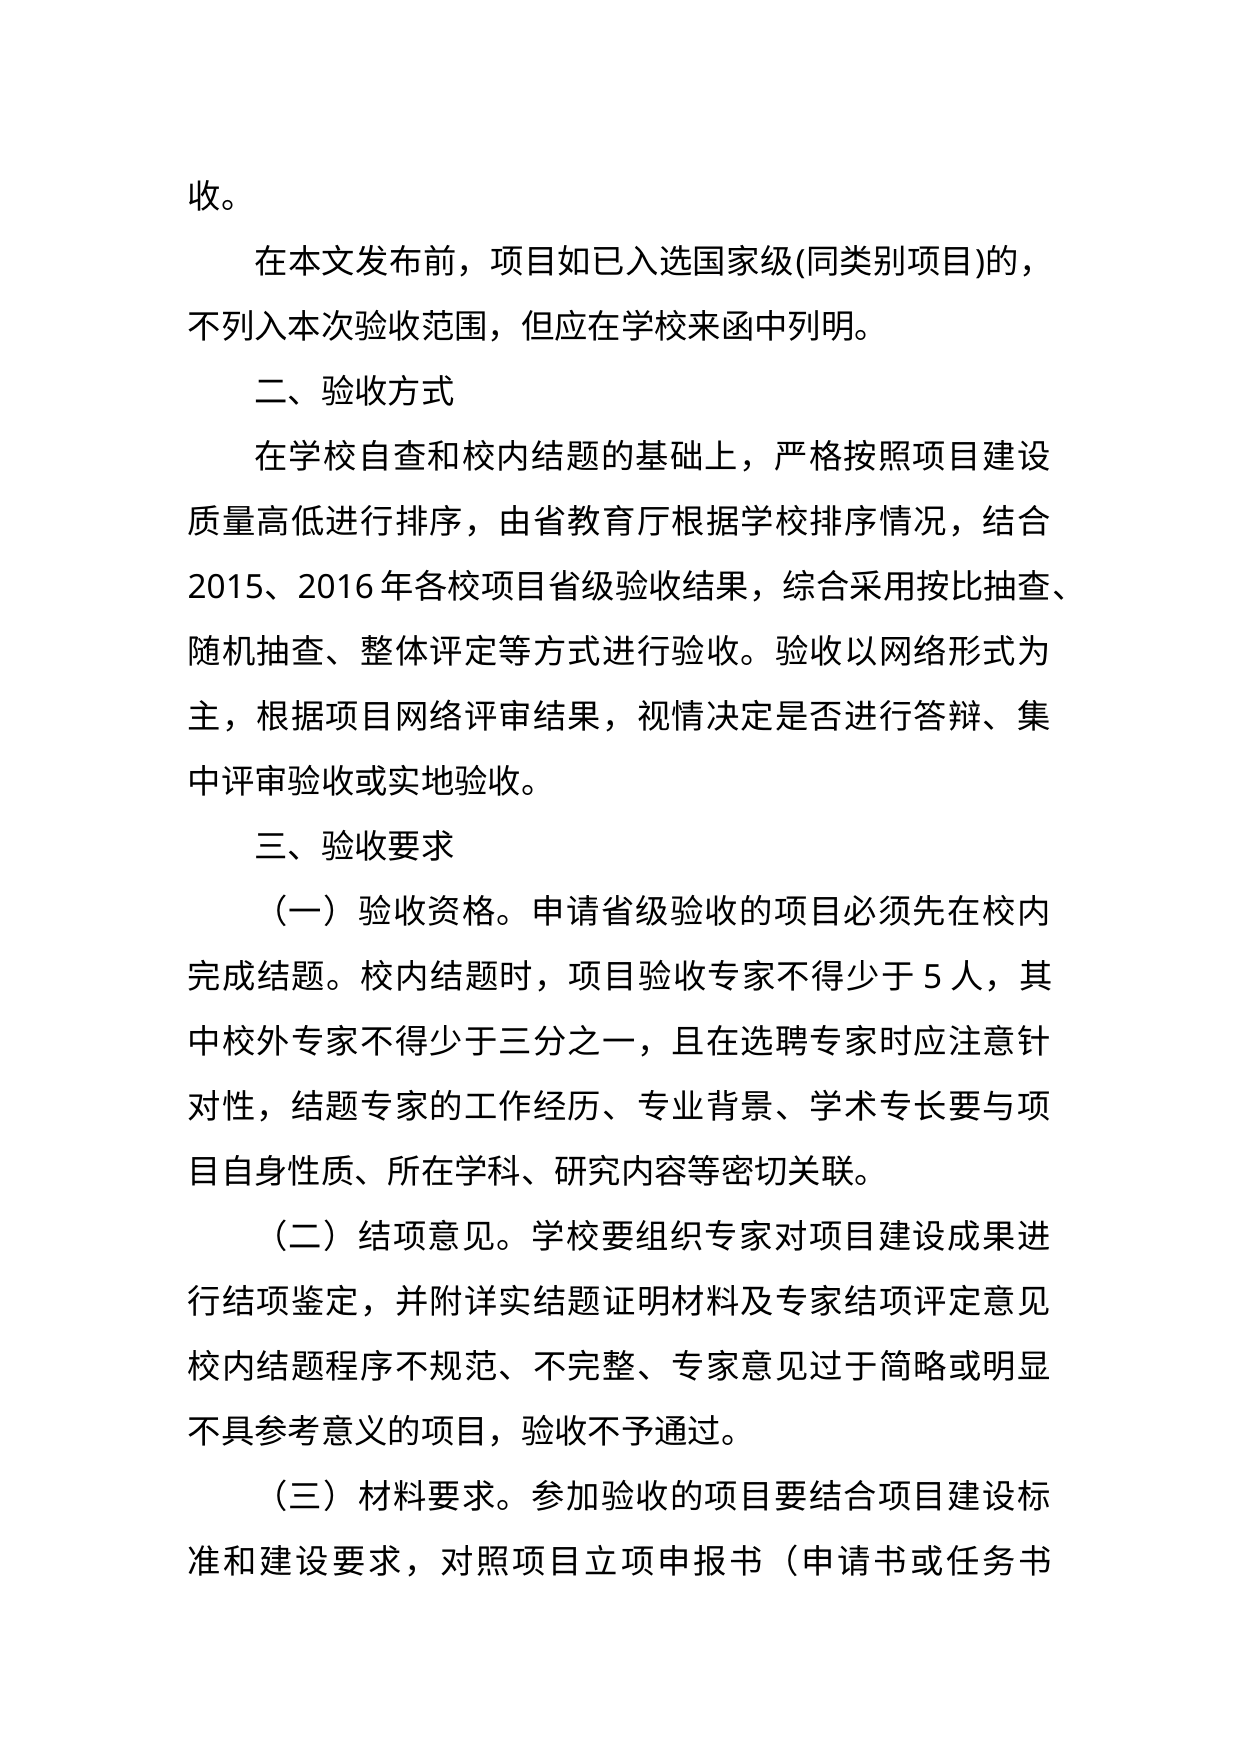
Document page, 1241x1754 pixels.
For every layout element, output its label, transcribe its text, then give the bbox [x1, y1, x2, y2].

text （二）结项意见。学校要组织专家对项目建设成果进行结项鉴定，并附详实结题证明材料及专家结项评定意见。校内结题程序不规范、不完整、专家意见过于简略或明显不具参考意义的项目，验收不予通过。 [187, 1202, 1053, 1462]
text （一）验收资格。申请省级验收的项目必须先在校内完成结题。校内结题时，项目验收专家不得少于5人，其中校外专家不得少于三分之一，且在选聘专家时应注意针对性，结题专家的工作经历、专业背景、学术专长要与项目自身性质、所在学科、研究内容等密切关联。 [187, 877, 1053, 1202]
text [187, 1462, 1053, 1592]
text 二、验收方式 [187, 357, 1053, 422]
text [187, 162, 1053, 227]
text 在学校自查和校内结题的基础上，严格按照项目建设质量高低进行排序，由省教育厅根据学校排序情况，结合2015、2016年各校项目省级验收结果，综合采用按比抽查、随机抽查、整体评定等方式进行验收。验收以网络形式为主，根据项目网络评审结果，视情决定是否进行答辩、集中评审验收或实地验收。 [187, 422, 1053, 812]
text 三、验收要求 [187, 812, 1053, 877]
text 在本文发布前，项目如已入选国家级(同类别项目)的，不列入本次验收范围，但应在学校来函中列明。 [187, 227, 1053, 357]
